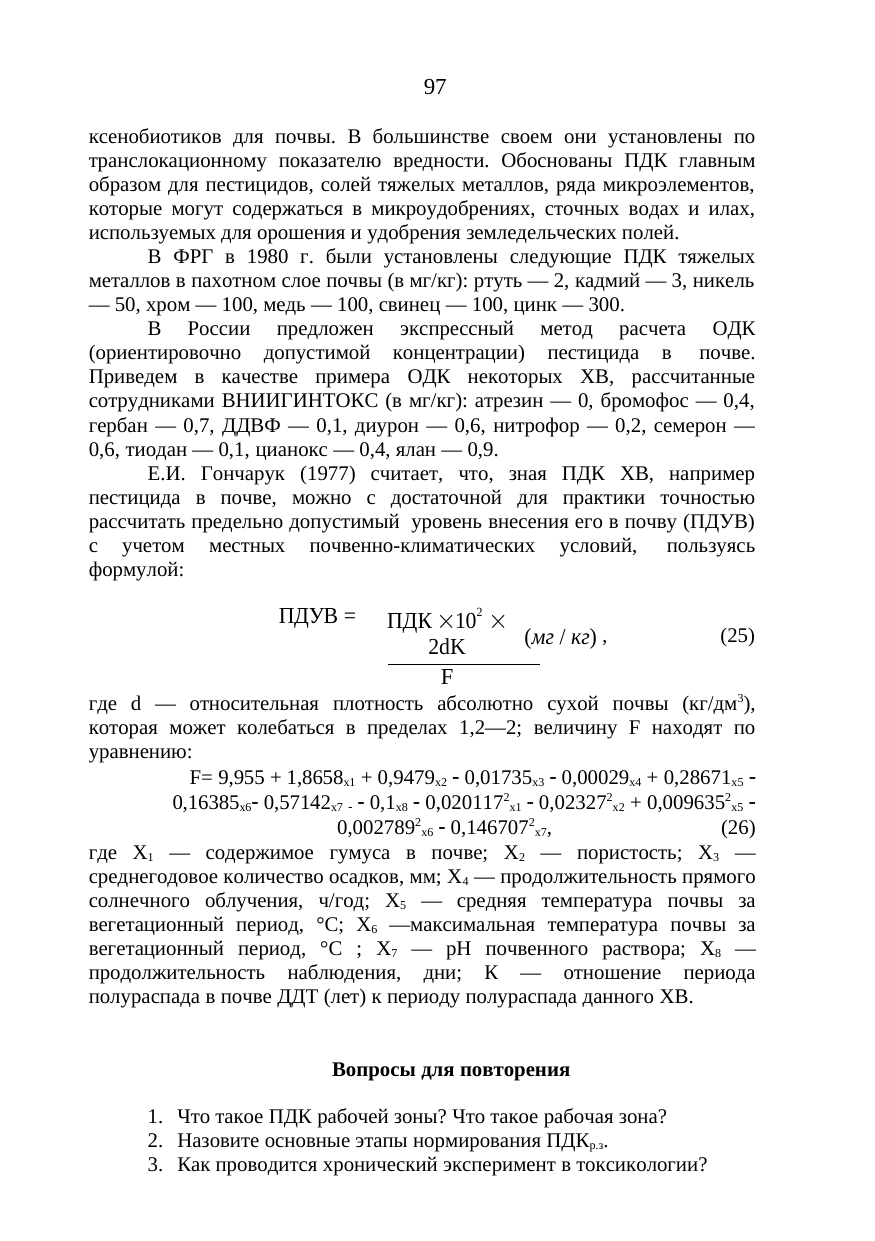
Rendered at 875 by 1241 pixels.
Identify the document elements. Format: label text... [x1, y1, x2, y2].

text (мг / кг) , (25) [524, 622, 845, 649]
text 0,16385х6 0,57142х7   0,1х8  0,0201172х1  0,023272х2 + 0,0096352х5  [88, 789, 755, 815]
text 0,0027892х6  0,1467072х7, (26) [25, 815, 755, 840]
text ксенобиотиков для почвы. В большинстве своем они установлены по транслокационному показателю вредности. Обоснованы ПДК главным образом для пестицидов, солей тяжелых металлов, ряда микроэлементов, которые могут содержаться в микроудобрениях, сточных водах и илах, используемых для орошения и удобрения земледельческих полей. [88, 124, 755, 244]
text В ФРГ в 1980 г. были установлены следующие ПДК тяжелых металлов в пахотном слое почвы (в мг/кг): ртуть — 2, кадмий — 3, никель [88, 244, 755, 292]
text В России предложен экспрессный метод расчета ОДК (ориентировочно допустимой концентрации) пестицида в почве. Приведем в качестве примера ОДК некоторых ХВ, рассчитанные сотрудниками ВНИИГИНТОКС (в мг/кг): атрезин — 0, бромофос — 0,4, гербан — 0,7, ДДВФ — 0,1, диурон — 0,6, нитрофор — 0,2, семерон — 0,6, тиодан — 0,1, цианокс — 0,4, ялан — 0,9. [88, 316, 756, 461]
text F [372, 665, 522, 689]
text ПДК 102  2dK [372, 604, 522, 659]
text — 50, хром — 100, медь — 100, свинец — 100, цинк — 300. [88, 292, 845, 316]
text где X1 — содержимое гумуса в почве; Х2 — пористость; Х3 — среднегодовое количество осадков, мм; Х4 — продолжительность прямого солнечного облучения, ч/год; Х5 — средняя температура почвы за вегетационный период, °С; Х6 —максимальная температура почвы за вегетационный период, °С ; Х7 — рН почвенного раствора; Х8 — продолжительность наблюдения, дни; К — отношение периода полураспада в почве ДДТ (лет) к периоду полураспада данного ХВ. [88, 840, 756, 1008]
list Что такое ПДК рабочей зоны? Что такое рабочая зона? [147, 1104, 845, 1128]
list Назовите основные этапы нормирования ПДКр.з. [147, 1128, 845, 1152]
text F= 9,955 + 1,8658х1 + 0,9479х2  0,01735х3  0,00029х4 + 0,28671х5  [88, 764, 756, 789]
text Вопросы для повторения [139, 1056, 762, 1081]
text ПДУВ = [25, 602, 356, 628]
list Как проводится хронический эксперимент в токсикологии? [147, 1152, 845, 1176]
text Е.И. Гончарук (1977) считает, что, зная ПДК ХВ, например пестицида в почве, можно с достаточной для практики точностью рассчитать предельно допустимый уровень внесения его в почву (ПДУВ) с учетом местных почвенно-климатических условий, пользуясь формулой: [88, 461, 755, 581]
text где d — относительная плотность абсолютно сухой почвы (кг/дм3), которая может колебаться в пределах 1,2—2; величину F находят по уравнению: [88, 691, 756, 763]
